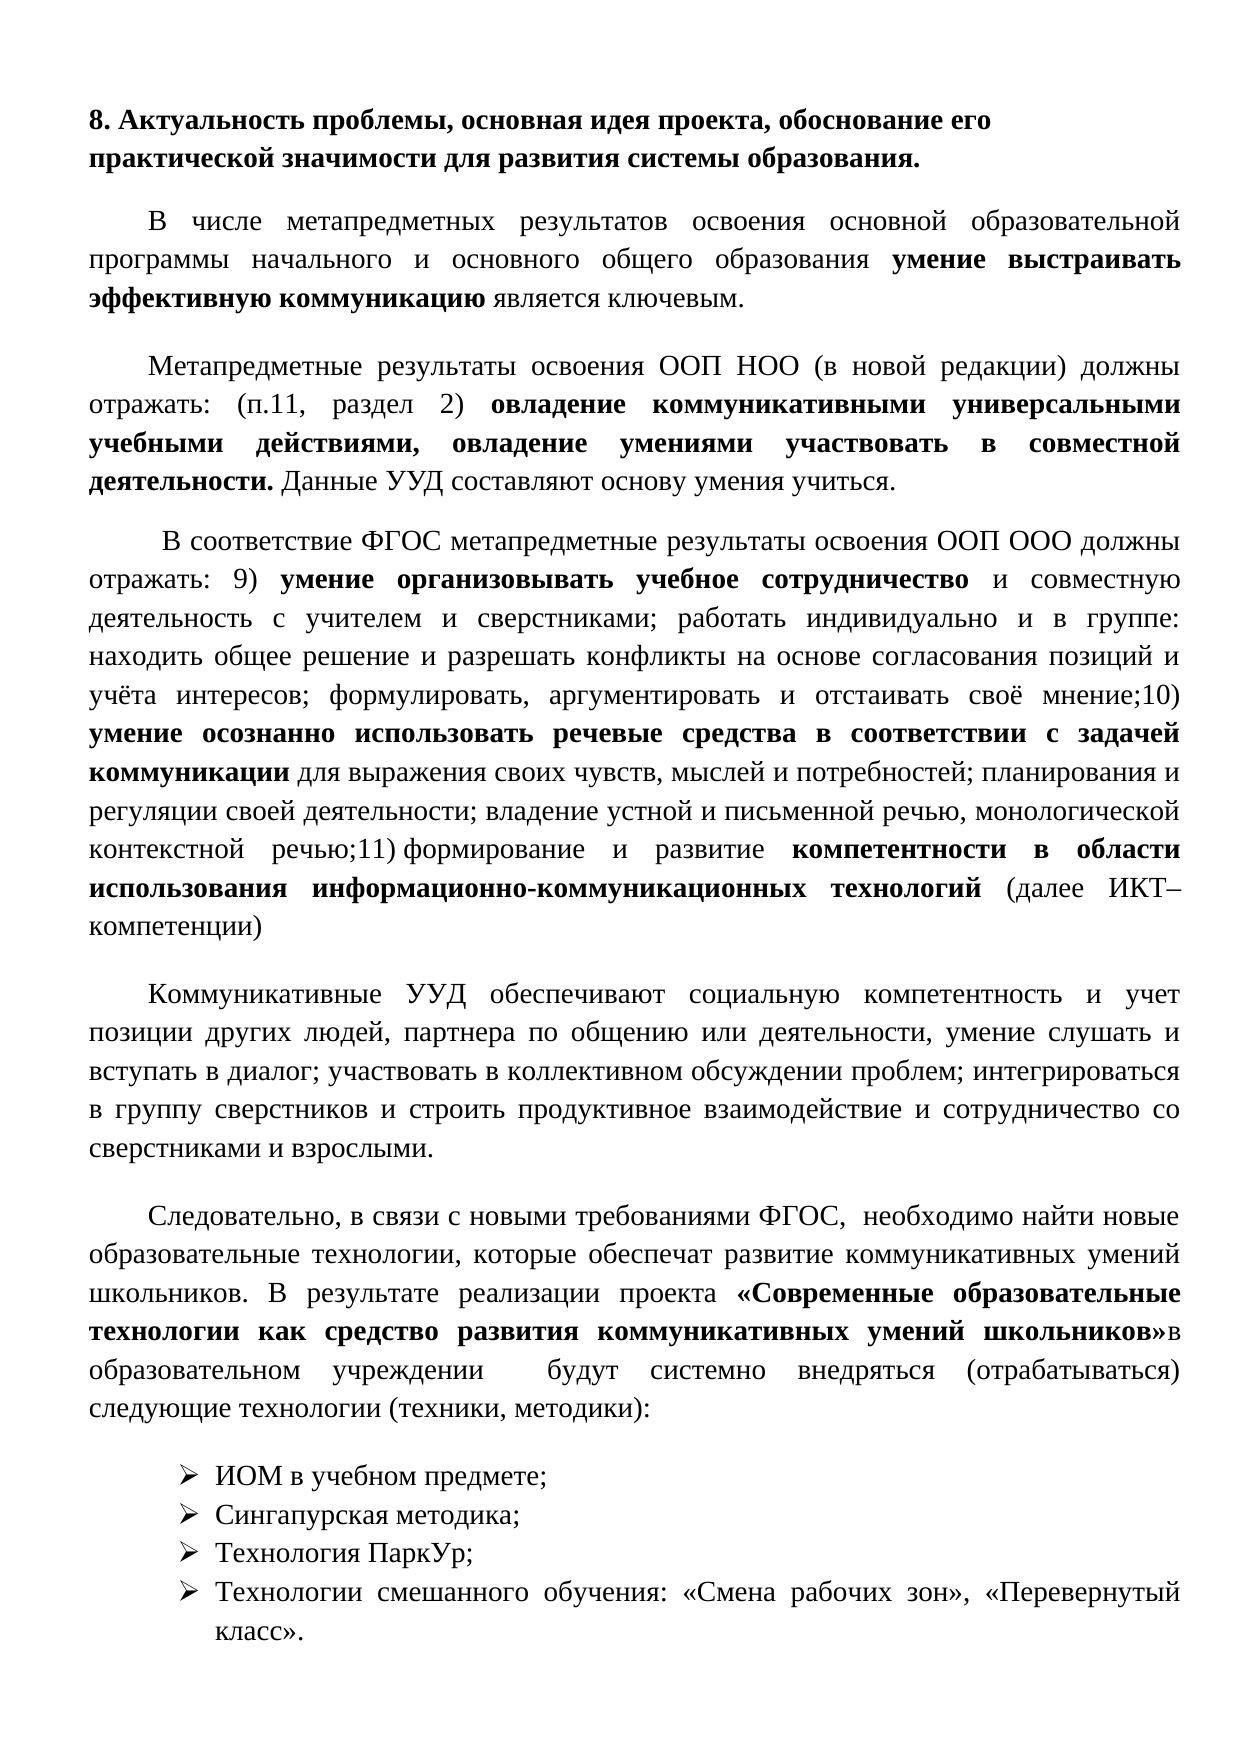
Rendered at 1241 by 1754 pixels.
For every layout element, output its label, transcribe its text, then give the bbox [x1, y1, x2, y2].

text 8. Актуальность проблемы, основная идея проекта, обоснование его [89, 102, 1181, 135]
list ИОМ в учебном предмете; [177, 1458, 1181, 1492]
list Технология ПаркУр; [177, 1536, 1181, 1569]
text В числе метапредметных результатов освоения основной образовательной программы начального и основного общего образования умение выстраивать эффективную коммуникацию является ключевым. [89, 203, 1181, 314]
text Метапредметные результаты освоения ООП НОО (в новой редакции) должны отражать: (п.11, раздел 2) овладение коммуникативными универсальными учебными действиями, овладение умениями участвовать в совместной деятельности. Данные УУД составляют основу умения учиться. [89, 348, 1181, 497]
text Следовательно, в связи с новыми требованиями ФГОС, необходимо найти новые образовательные технологии, которые обеспечат развитие коммуникативных умений школьников. В результате реализации проекта «Современные образовательные технологии как средство развития коммуникативных умений школьников»в образовательном учреждении будут системно внедряться (отрабатываться) следующие технологии (техники, методики): [89, 1198, 1181, 1424]
text практической значимости для развития системы образования. [89, 140, 1181, 174]
list Сингапурская методика; [177, 1497, 1181, 1531]
text Коммуникативные УУД обеспечивают социальную компетентность и учет позиции других людей, партнера по общению или деятельности, умение слушать и вступать в диалог; участвовать в коллективном обсуждении проблем; интегрироваться в группу сверстников и строить продуктивное взаимодействие и сотрудничество со сверстниками и взрослыми. [89, 976, 1181, 1164]
list Технологии смешанного обучения: «Смена рабочих зон», «Перевернутый класс». [177, 1574, 1181, 1646]
text В соответствие ФГОС метапредметные результаты освоения ООП ООО должны отражать: 9) умение организовывать учебное сотрудничество и совместную деятельность с учителем и сверстниками; работать индивидуально и в группе: находить общее решение и разрешать конфликты на основе согласования позиций и учёта интересов; формулировать, аргументировать и отстаивать своё мнение;10) умение осознанно использовать речевые средства в соответствии с задачей коммуникации для выражения своих чувств, мыслей и потребностей; планирования и регуляции своей деятельности; владение устной и письменной речью, монологической контекстной речью;11) формирование и развитие компетентности в области использования информационно-коммуникационных технологий (далее ИКТ– компетенции) [89, 523, 1181, 942]
